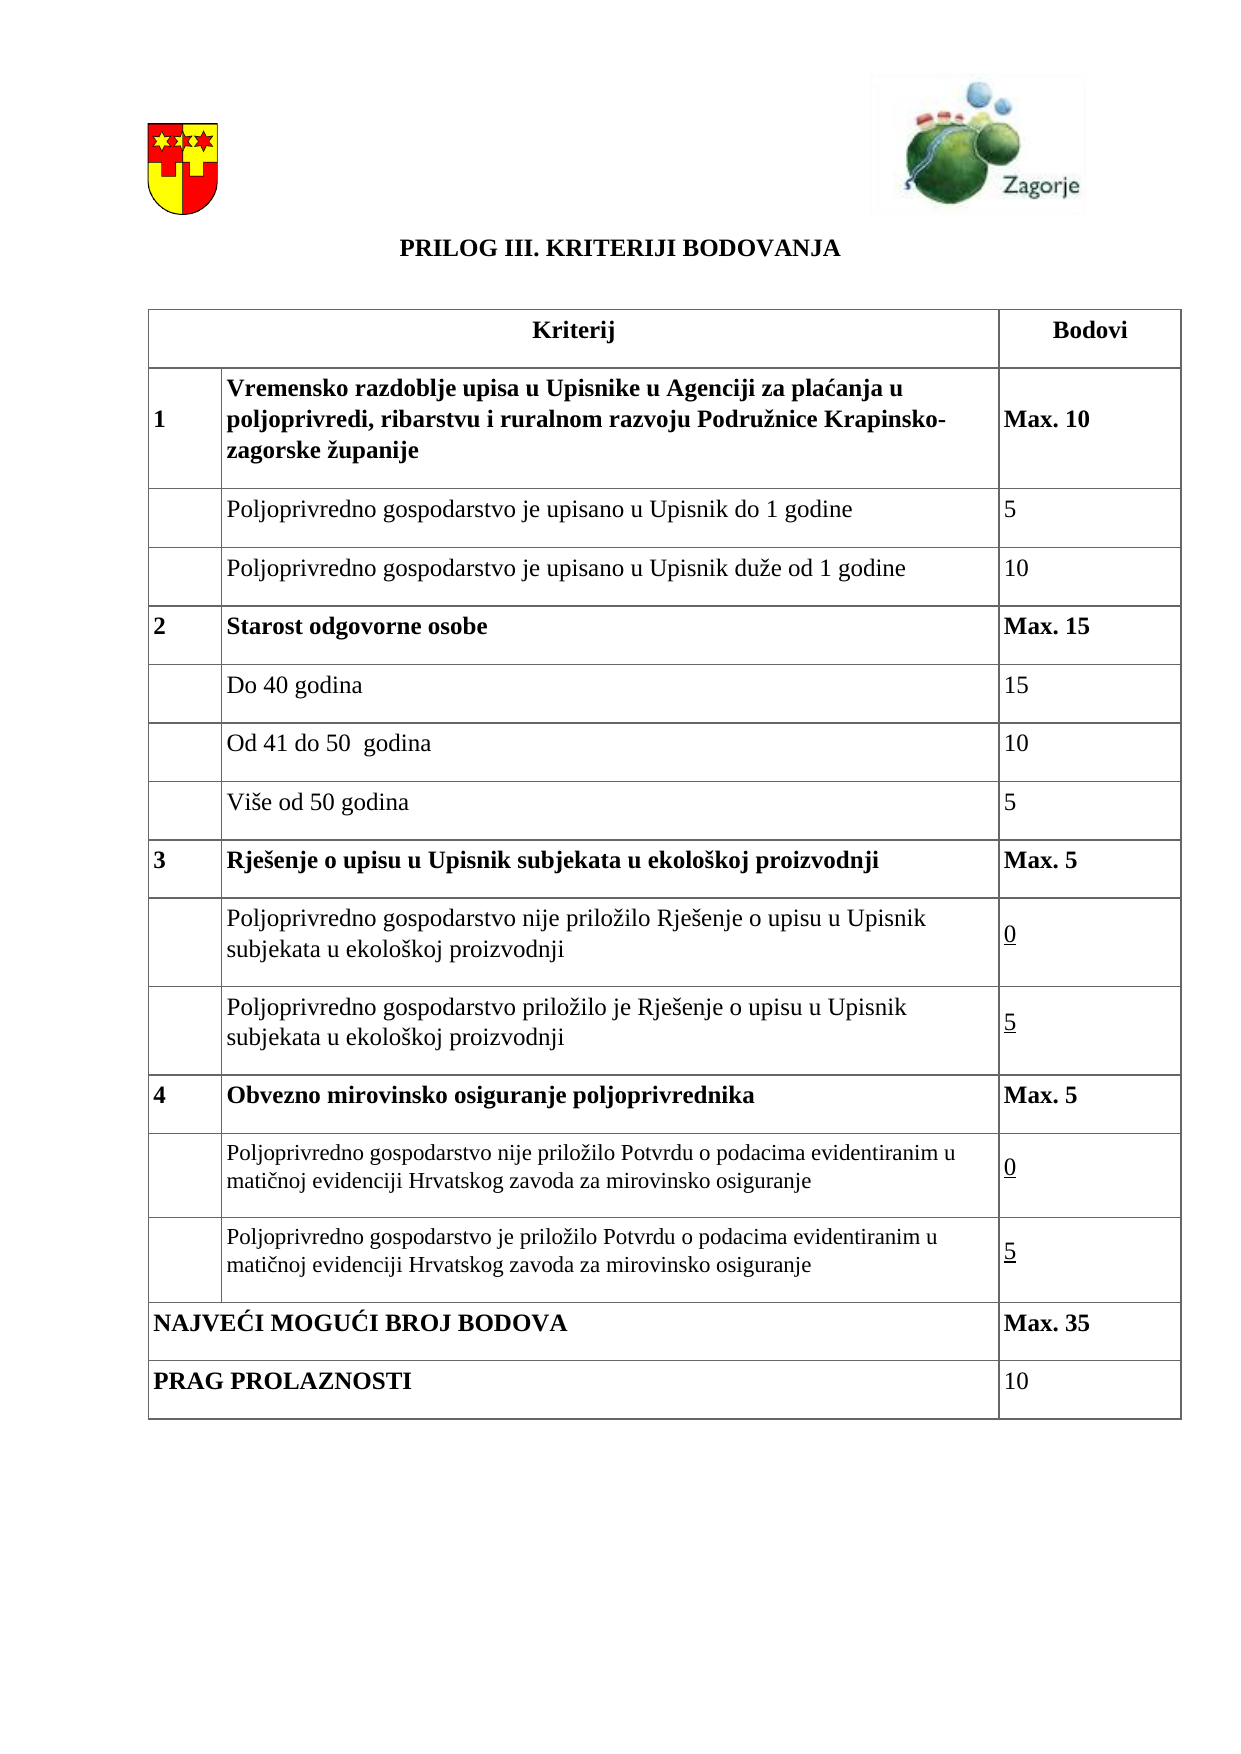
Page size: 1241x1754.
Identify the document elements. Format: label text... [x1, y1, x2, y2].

table_cell [149, 548, 221, 605]
table_cell Poljoprivredno gospodarstvo je upisano u Upisnik duže od 1 godine [222, 548, 998, 605]
picture [869, 73, 1087, 215]
table_header Bodovi [1000, 310, 1180, 367]
table_cell [149, 1218, 221, 1301]
table_cell 2 [149, 607, 221, 663]
table_cell 4 [149, 1076, 221, 1132]
table_cell Više od 50 godina [222, 782, 998, 839]
table_cell 5 [1000, 489, 1180, 546]
table_cell Poljoprivredno gospodarstvo priložilo je Rješenje o upisu u Upisnik subjekata u ekološkoj proizvodnji [222, 987, 998, 1074]
table_cell 5 [1000, 782, 1180, 839]
table_cell 10 [1000, 724, 1180, 781]
table_cell 10 [1000, 548, 1180, 605]
table_cell [149, 899, 221, 986]
table_cell [149, 1134, 221, 1217]
table_cell 3 [149, 841, 221, 897]
table_cell [149, 987, 221, 1074]
table_cell Starost odgovorne osobe [222, 607, 998, 663]
table_cell [149, 665, 221, 722]
picture [147, 123, 218, 215]
table_cell Max. 5 [1000, 841, 1180, 897]
table_cell Od 41 do 50 godina [222, 724, 998, 781]
table_cell Vremensko razdoblje upisa u Upisnike u Agenciji za plaćanja u poljoprivredi, ribarstvu i ruralnom razvoju Podružnice Krapinsko-zagorske županije [222, 369, 998, 488]
table_cell 1 [149, 369, 221, 488]
table_cell Poljoprivredno gospodarstvo nije priložilo Potvrdu o podacima evidentiranim u matičnoj evidenciji Hrvatskog zavoda za mirovinsko osiguranje [222, 1134, 998, 1217]
table_cell Max. 15 [1000, 607, 1180, 663]
table_header Kriterij [149, 310, 998, 367]
table_cell 0 [1000, 1134, 1180, 1217]
table_cell 5 [1000, 1218, 1180, 1301]
table_cell [149, 724, 221, 781]
table_cell Poljoprivredno gospodarstvo nije priložilo Rješenje o upisu u Upisnik subjekata u ekološkoj proizvodnji [222, 899, 998, 986]
table_cell Do 40 godina [222, 665, 998, 722]
table_cell Poljoprivredno gospodarstvo je priložilo Potvrdu o podacima evidentiranim u matičnoj evidenciji Hrvatskog zavoda za mirovinsko osiguranje [222, 1218, 998, 1301]
table_cell 10 [1000, 1361, 1180, 1418]
table_cell Obvezno mirovinsko osiguranje poljoprivrednika [222, 1076, 998, 1132]
table_cell PRAG PROLAZNOSTI [149, 1361, 998, 1418]
table_cell Rješenje o upisu u Upisnik subjekata u ekološkoj proizvodnji [222, 841, 998, 897]
table_cell Max. 10 [1000, 369, 1180, 488]
table_cell 0 [1000, 899, 1180, 986]
table_cell Max. 35 [1000, 1303, 1180, 1360]
table_cell [149, 782, 221, 839]
table_cell Poljoprivredno gospodarstvo je upisano u Upisnik do 1 godine [222, 489, 998, 546]
table_cell Max. 5 [1000, 1076, 1180, 1132]
table_cell 15 [1000, 665, 1180, 722]
table_cell [149, 489, 221, 546]
table_cell 5 [1000, 987, 1180, 1074]
table_cell NAJVEĆI MOGUĆI BROJ BODOVA [149, 1303, 998, 1360]
